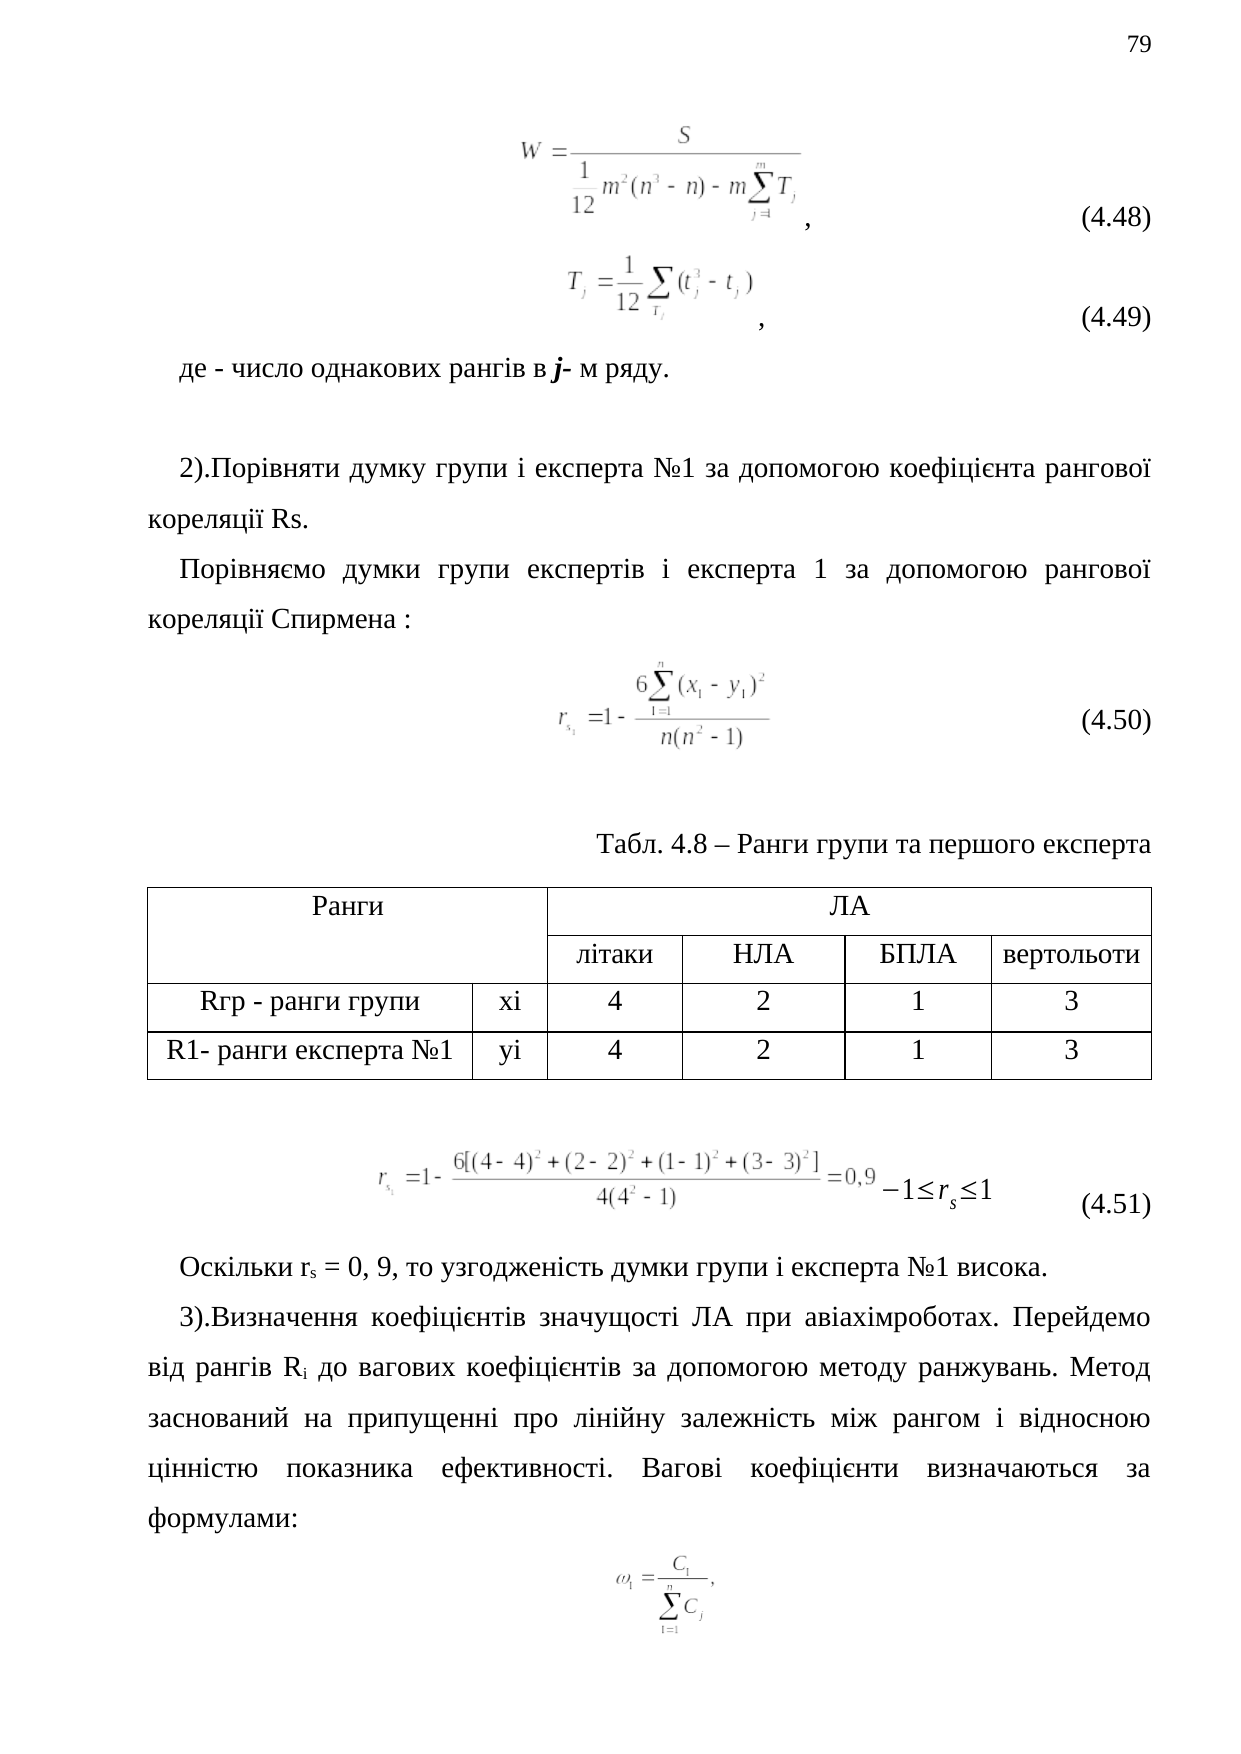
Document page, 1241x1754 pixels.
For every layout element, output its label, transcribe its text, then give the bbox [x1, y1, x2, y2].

text 2).Порівняти думку групи і експерта №1 за допомогою коефіцієнта рангової кореляції Rs. [148, 451, 1152, 534]
text , (4.49) [148, 249, 1152, 333]
table_cell R1- ранги експерта №1 [148, 1033, 472, 1079]
table_cell 4 [548, 984, 682, 1031]
table_cell xi [473, 984, 547, 1031]
table_cell літаки [548, 936, 682, 982]
table_cell yi [473, 1033, 547, 1079]
text де - число однакових рангів в j- м ряду. [148, 350, 1152, 383]
table_cell 1 [846, 1033, 991, 1079]
table_cell БПЛА [846, 936, 991, 982]
text , (4.48) [148, 121, 1152, 232]
text Оскільки rs = 0, 9, то узгодженість думки групи і експерта №1 висока. [148, 1249, 1152, 1282]
table_cell Rгр - ранги групи [148, 984, 472, 1031]
text Табл. 4.8 – Ранги групи та першого експерта [148, 826, 1152, 860]
table_cell вертольоти [992, 936, 1151, 982]
text 3).Визначення коефіцієнтів значущості ЛА при авіахімроботах. Перейдемо від рангів Ri до вагових коефіцієнтів за допомогою методу ранжувань. Метод заснований на припущенні про лінійну залежність між рангом і відносною цінністю показника ефективності. Вагові коефіцієнти визначаються за формулами: [148, 1299, 1152, 1534]
text Порівняємо думки групи експертів і експерта 1 за допомогою рангової кореляції Спирмена : [148, 551, 1152, 635]
table_cell 1 [846, 984, 991, 1031]
text (4.51) [177, 1143, 1152, 1219]
table_cell 3 [992, 984, 1151, 1031]
table_cell 3 [992, 1033, 1151, 1079]
table_cell 4 [548, 1033, 682, 1079]
table_header Ранги [148, 888, 547, 982]
table_cell 2 [683, 1033, 844, 1079]
table_cell НЛА [683, 936, 844, 982]
table_header ЛА [548, 888, 1151, 935]
table_cell 2 [683, 984, 844, 1031]
text (4.50) [148, 702, 1152, 812]
